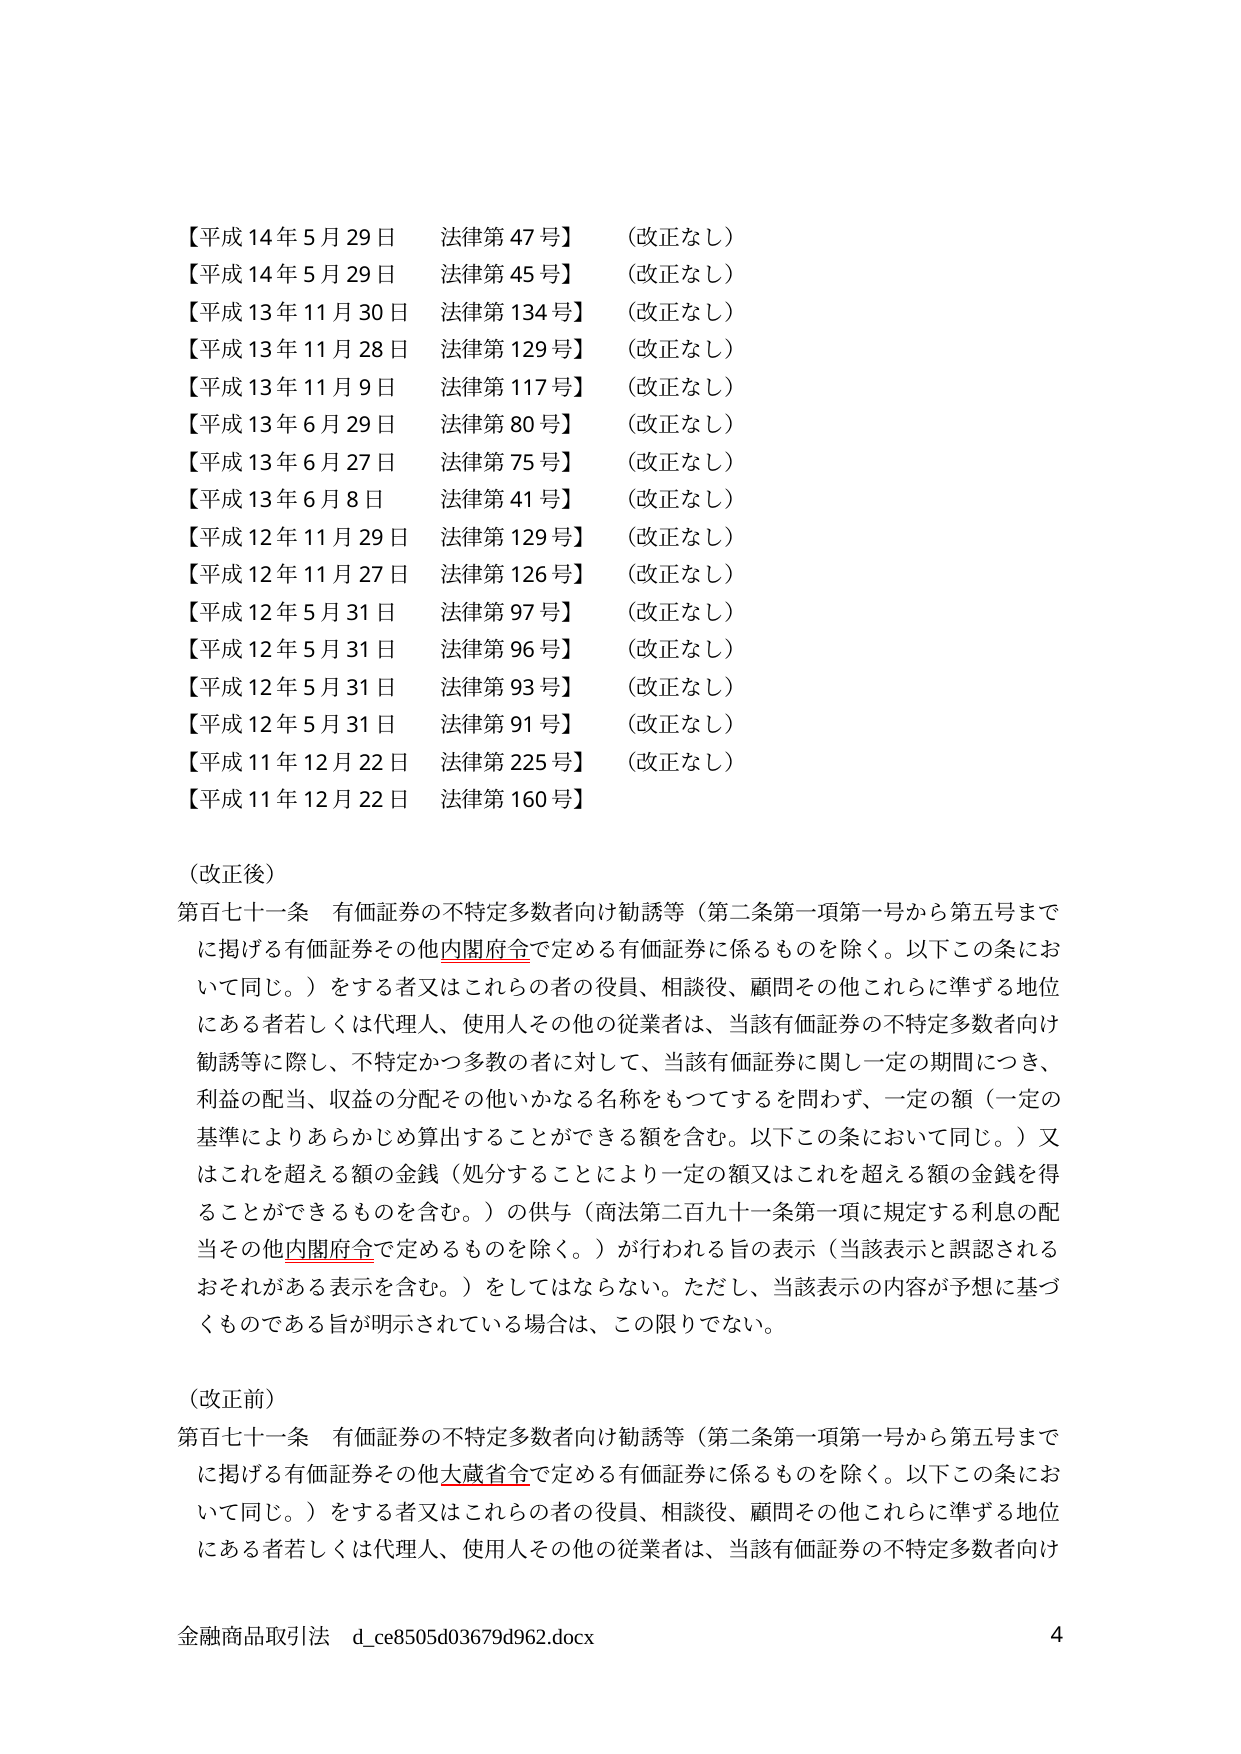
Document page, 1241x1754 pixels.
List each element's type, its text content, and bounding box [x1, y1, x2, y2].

text 【平成12年11月27日 法律第126号】 （改正なし） [177, 554, 1063, 592]
text 【平成11年12月22日 法律第160号】 [177, 779, 1063, 817]
text 【平成12年5月31日 法律第97号】 （改正なし） [177, 592, 1063, 629]
text 【平成13年11月28日 法律第129号】 （改正なし） [177, 329, 1063, 367]
text 【平成12年5月31日 法律第93号】 （改正なし） [177, 667, 1063, 704]
text 【平成13年11月30日 法律第134号】 （改正なし） [177, 292, 1063, 329]
text 【平成12年5月31日 法律第96号】 （改正なし） [177, 629, 1063, 667]
text （改正前） [177, 1379, 1063, 1417]
text 【平成13年6月27日 法律第75号】 （改正なし） [177, 442, 1063, 479]
text 第百七十一条 有価証券の不特定多数者向け勧誘等（第二条第一項第一号から第五号までに掲げる有価証券その他内閣府令で定める有価証券に係るものを除く。以下この条において同じ。）をする者又はこれらの者の役員、相談役、顧問その他これらに準ずる地位にある者若しくは代理人、使用人その他の従業者は、当該有価証券の不特定多数者向け勧誘等に際し、不特定かつ多教の者に対して、当該有価証券に関し一定の期間につき、利益の配当、収益の分配その他いかなる名称をもつてするを問わず、一定の額（一定の基準によりあらかじめ算出することができる額を含む。以下この条において同じ。）又はこれを超える額の金銭（処分することにより一定の額又はこれを超える額の金銭を得ることができるものを含む。）の供与（商法第二百九十一条第一項に規定する利息の配当その他内閣府令で定めるものを除く。）が行われる旨の表示（当該表示と誤認されるおそれがある表示を含む。）をしてはならない。ただし、当該表示の内容が予想に基づくものである旨が明示されている場合は、この限りでない。 [177, 892, 1063, 1342]
text 【平成13年6月29日 法律第80号】 （改正なし） [177, 404, 1063, 442]
text 【平成13年6月8日 法律第41号】 （改正なし） [177, 479, 1063, 517]
text 【平成12年11月29日 法律第129号】 （改正なし） [177, 517, 1063, 554]
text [177, 1417, 1063, 1567]
text 【平成14年5月29日 法律第45号】 （改正なし） [177, 254, 1063, 292]
text （改正後） [177, 854, 1063, 892]
text 【平成14年5月29日 法律第47号】 （改正なし） [177, 217, 1063, 254]
text 【平成13年11月9日 法律第117号】 （改正なし） [177, 367, 1063, 404]
text 【平成12年5月31日 法律第91号】 （改正なし） [177, 704, 1063, 742]
text 【平成11年12月22日 法律第225号】 （改正なし） [177, 742, 1063, 779]
